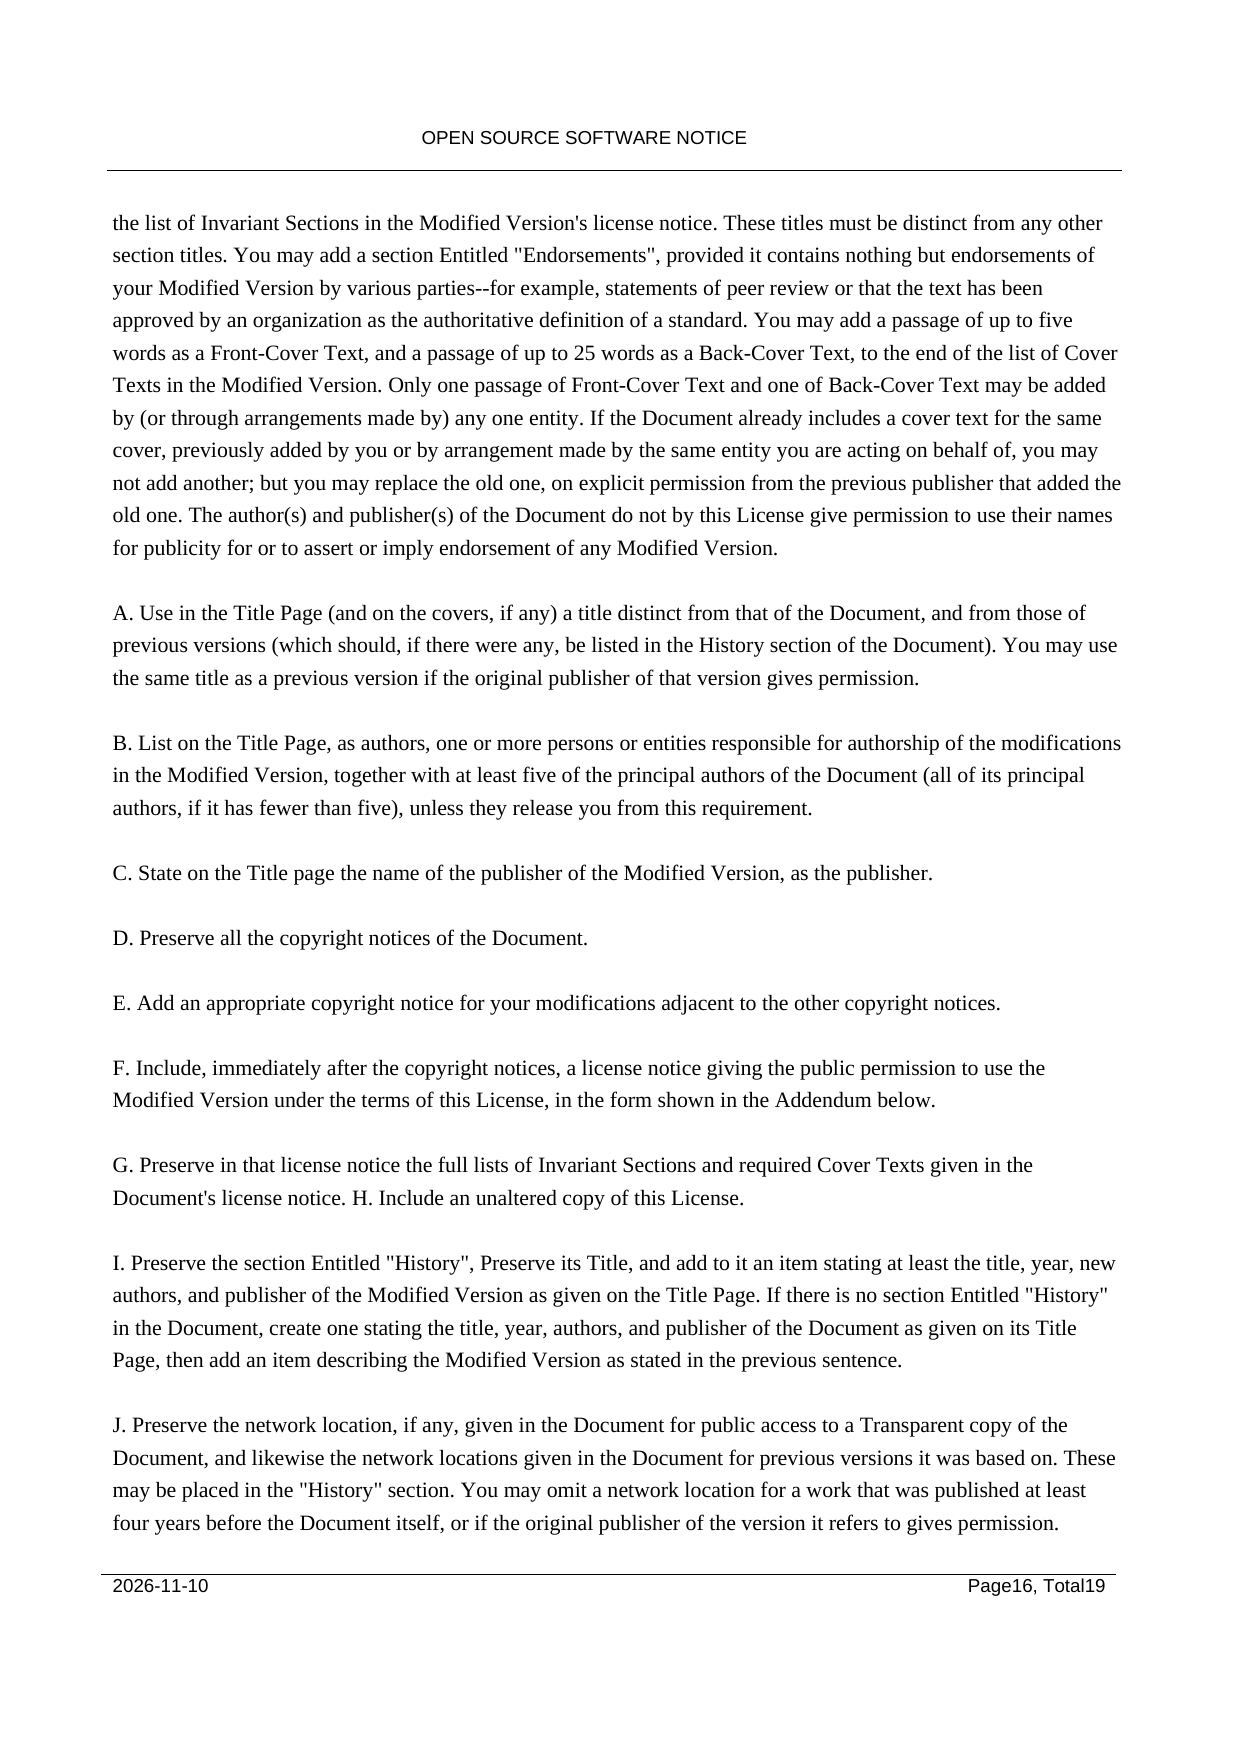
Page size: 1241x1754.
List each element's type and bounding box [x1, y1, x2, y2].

text [112, 206, 1128, 1539]
